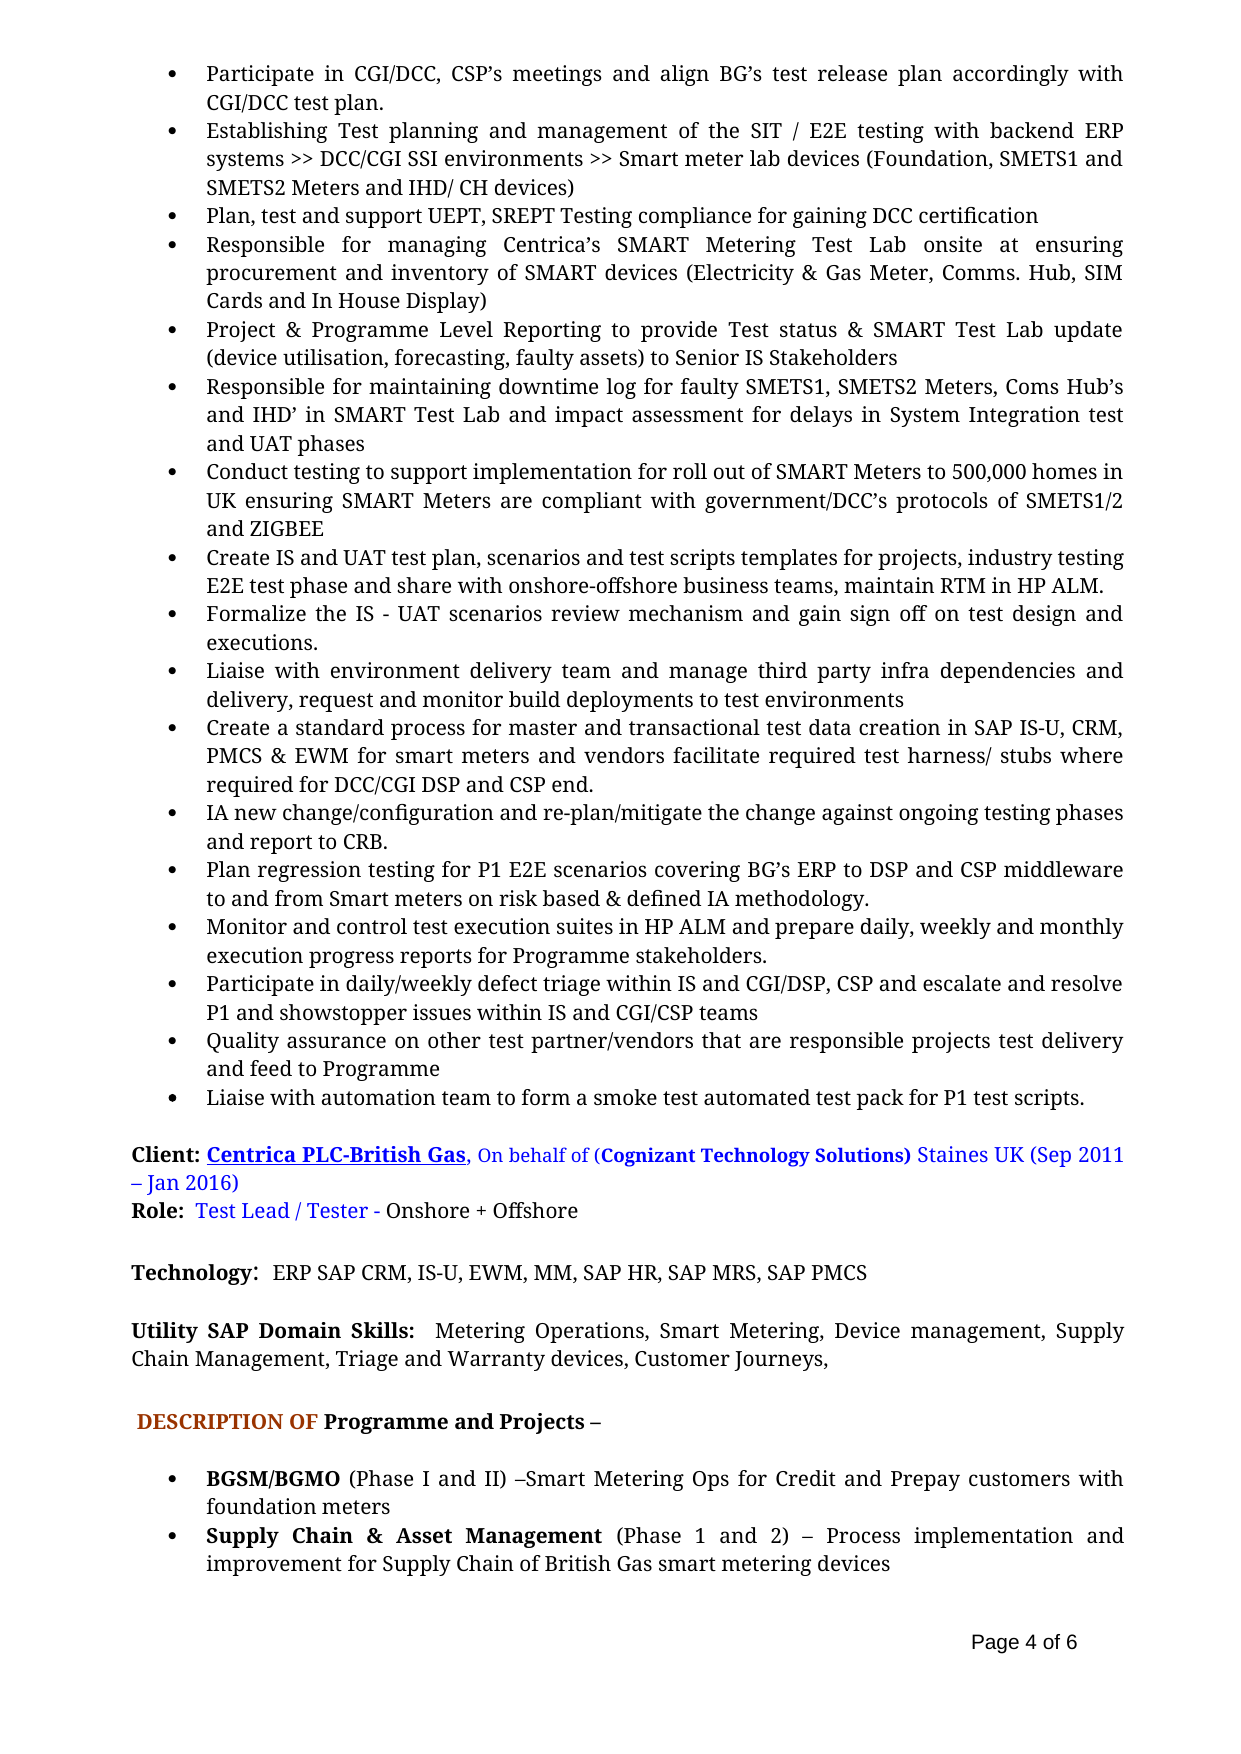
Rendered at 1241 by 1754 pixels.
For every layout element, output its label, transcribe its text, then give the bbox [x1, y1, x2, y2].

text Client: Centrica PLC-British Gas, On behalf of (Cognizant Technology Solutions) Staines UK (Sep 2011 – Jan 2016) [131, 1140, 1125, 1197]
list Liaise with automation team to form a smoke test automated test pack for P1 test scripts. [169, 1083, 1125, 1111]
list Participate in CGI/DCC, CSP’s meetings and align BG’s test release plan accordingly with CGI/DCC test plan. [169, 59, 1125, 116]
text Technology: ERP SAP CRM, IS-U, EWM, MM, SAP HR, SAP MRS, SAP PMCS [131, 1253, 1125, 1288]
list Create a standard process for master and transactional test data creation in SAP IS-U, CRM, PMCS & EWM for smart meters and vendors facilitate required test harness/ stubs where required for DCC/CGI DSP and CSP end. [169, 713, 1125, 798]
list Establishing Test planning and management of the SIT / E2E testing with backend ERP systems >> DCC/CGI SSI environments >> Smart meter lab devices (Foundation, SMETS1 and SMETS2 Meters and IHD/ CH devices) [169, 116, 1125, 201]
list Participate in daily/weekly defect triage within IS and CGI/DSP, CSP and escalate and resolve P1 and showstopper issues within IS and CGI/CSP teams [169, 969, 1125, 1026]
list Plan, test and support UEPT, SREPT Testing compliance for gaining DCC certification [169, 201, 1125, 230]
list Create IS and UAT test plan, scenarios and test scripts templates for projects, industry testing E2E test phase and share with onshore-offshore business teams, maintain RTM in HP ALM. [169, 543, 1125, 599]
list IA new change/configuration and re-plan/mitigate the change against ongoing testing phases and report to CRB. [169, 798, 1125, 855]
list Monitor and control test execution suites in HP ALM and prepare daily, weekly and monthly execution progress reports for Programme stakeholders. [169, 912, 1125, 969]
text Role: Test Lead / Tester - Onshore + Offshore [131, 1197, 1125, 1225]
list Responsible for managing Centrica’s SMART Metering Test Lab onsite at ensuring procurement and inventory of SMART devices (Electricity & Gas Meter, Comms. Hub, SIM Cards and In House Display) [169, 230, 1125, 315]
list Formalize the IS - UAT scenarios review mechanism and gain sign off on test design and executions. [169, 599, 1125, 656]
list Responsible for maintaining downtime log for faulty SMETS1, SMETS2 Meters, Coms Hub’s and IHD’ in SMART Test Lab and impact assessment for delays in System Integration test and UAT phases [169, 372, 1125, 457]
list Supply Chain & Asset Management (Phase 1 and 2) – Process implementation and improvement for Supply Chain of British Gas smart metering devices [169, 1521, 1125, 1578]
text Utility SAP Domain Skills: Metering Operations, Smart Metering, Device management, Supply Chain Management, Triage and Warranty devices, Customer Journeys, [131, 1316, 1125, 1373]
list Quality assurance on other test partner/vendors that are responsible projects test delivery and feed to Programme [169, 1026, 1125, 1083]
list Liaise with environment delivery team and manage third party infra dependencies and delivery, request and monitor build deployments to test environments [169, 656, 1125, 713]
list Conduct testing to support implementation for roll out of SMART Meters to 500,000 homes in UK ensuring SMART Meters are compliant with government/DCC’s protocols of SMETS1/2 and ZIGBEE [169, 457, 1125, 543]
list Plan regression testing for P1 E2E scenarios covering BG’s ERP to DSP and CSP middleware to and from Smart meters on risk based & defined IA methodology. [169, 855, 1125, 912]
text DESCRIPTION of Programme and Projects – [131, 1407, 1125, 1435]
list Project & Programme Level Reporting to provide Test status & SMART Test Lab update (device utilisation, forecasting, faulty assets) to Senior IS Stakeholders [169, 315, 1125, 372]
list BGSM/BGMO (Phase I and II) –Smart Metering Ops for Credit and Prepay customers with foundation meters [169, 1464, 1125, 1521]
